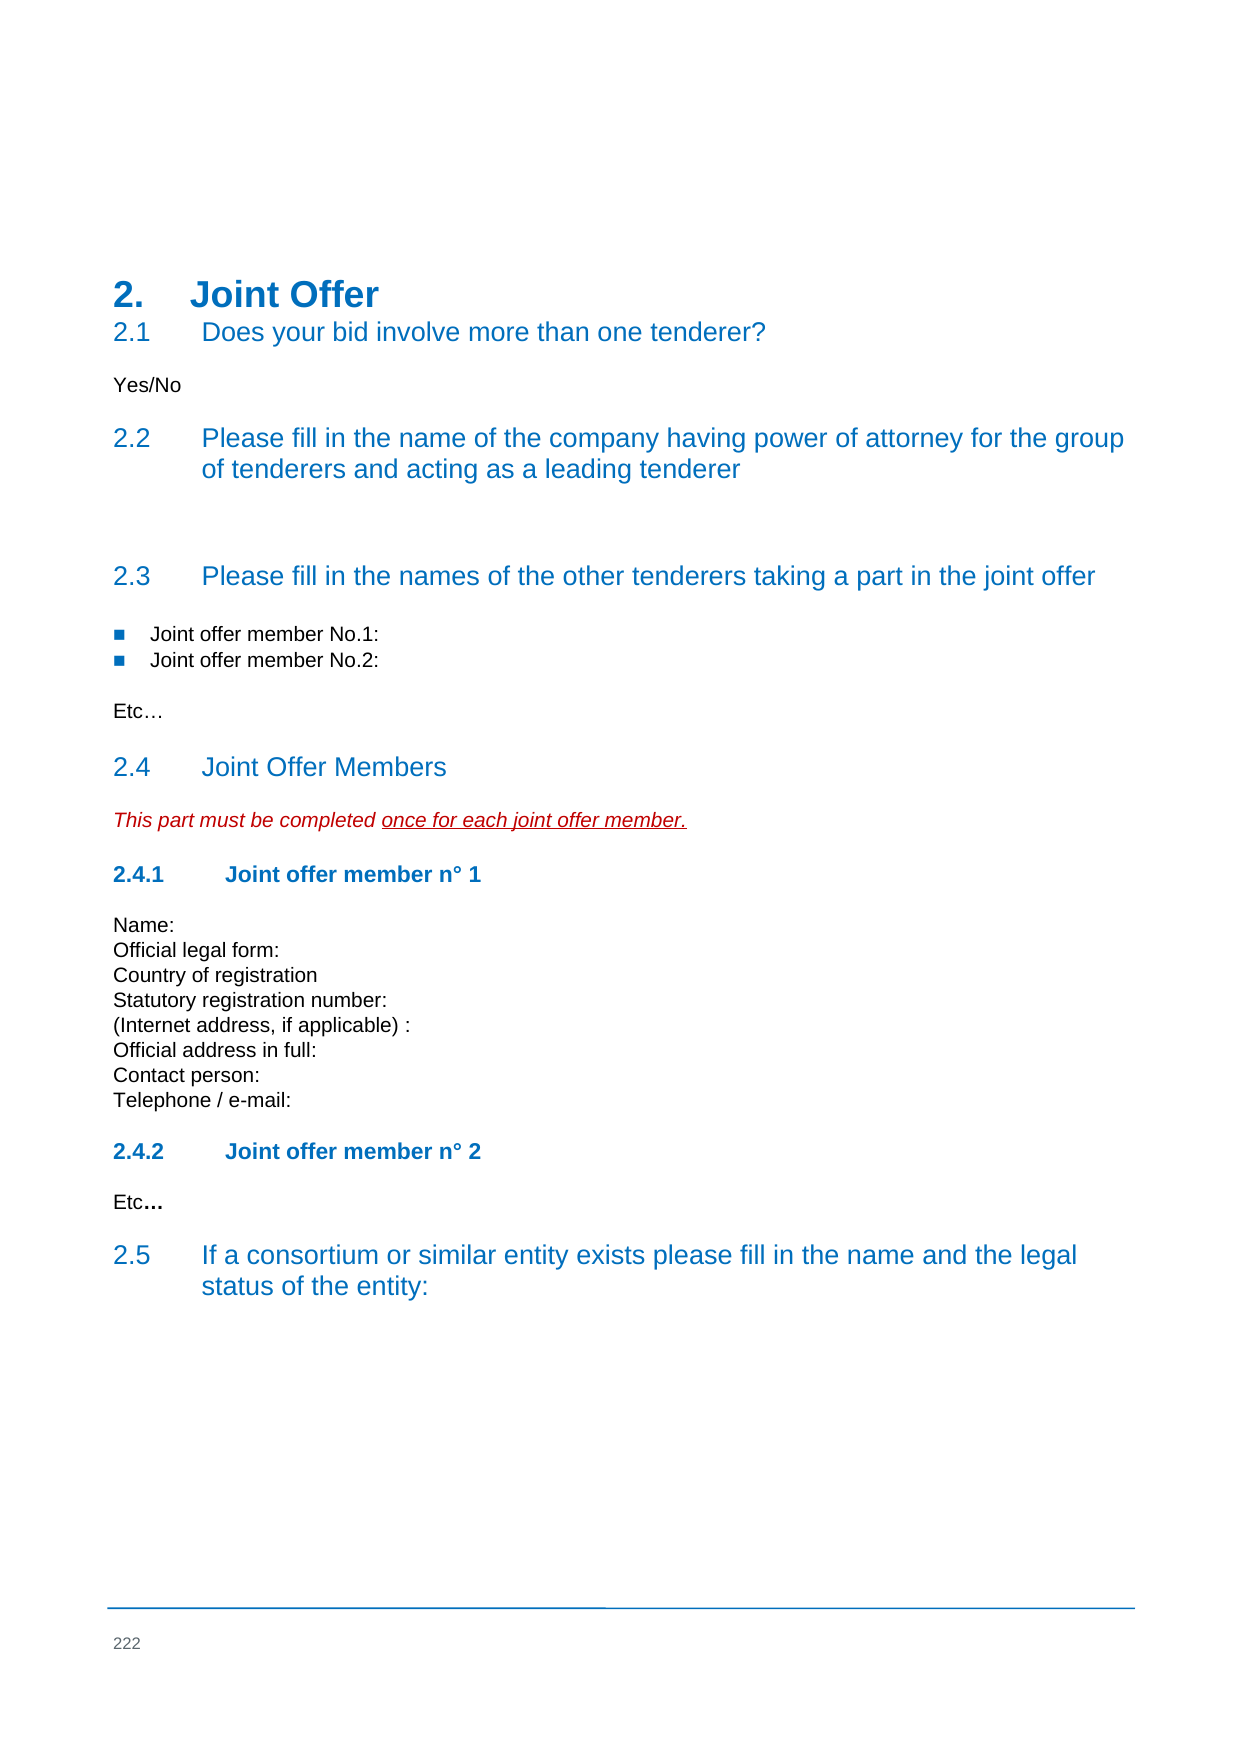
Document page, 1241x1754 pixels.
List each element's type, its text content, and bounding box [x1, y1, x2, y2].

text Etc… [113, 1189, 1127, 1214]
text This part must be completed once for each joint offer member. [113, 807, 1127, 831]
text Name: Official legal form: Country of registration Statutory registration number: (Internet address, if applicable) : Official address in full: Contact person: Telephone / e-mail: [113, 912, 1127, 1112]
subtitle Joint offer member n° 1 [113, 860, 1127, 887]
subtitle Does your bid involve more than one tenderer? [113, 316, 1127, 347]
subtitle Joint offer member n° 2 [113, 1137, 1127, 1164]
text Yes/No [113, 372, 1127, 397]
subtitle Please fill in the name of the company having power of attorney for the group of tenderers and acting as a leading tenderer [113, 422, 1127, 484]
list Joint offer member No.1: [113, 622, 1127, 646]
subtitle Joint Offer [113, 266, 1127, 316]
subtitle If a consortium or similar entity exists please fill in the name and the legal status of the entity: [113, 1239, 1127, 1302]
subtitle Please fill in the names of the other tenderers taking a part in the joint offer [113, 559, 1127, 622]
subtitle Joint Offer Members [113, 751, 1127, 782]
list Joint offer member No.2: [113, 648, 1127, 672]
text Etc… [113, 699, 1127, 723]
